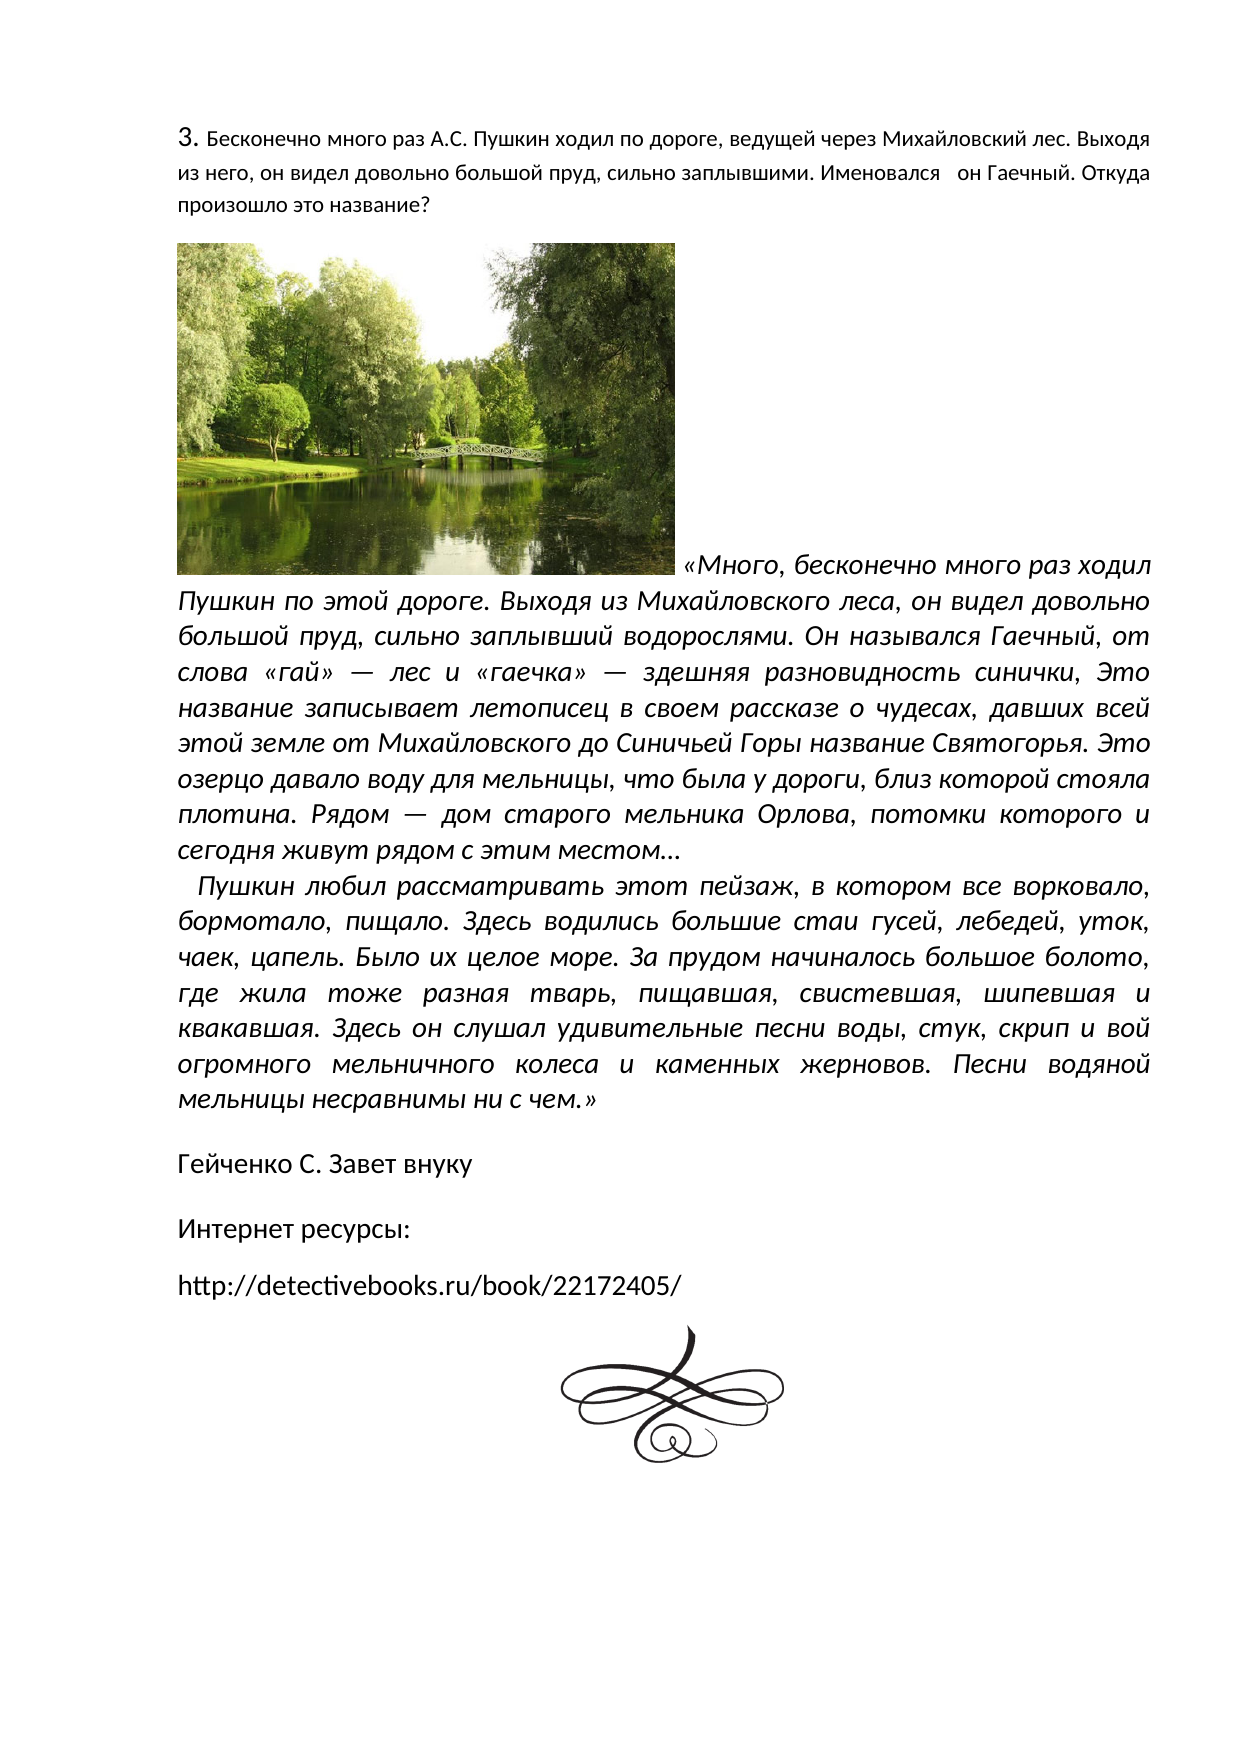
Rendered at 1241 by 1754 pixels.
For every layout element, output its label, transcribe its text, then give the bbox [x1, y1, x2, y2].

picture [177, 243, 675, 575]
text http://detectivebooks.ru/book/22172405/ [177, 1267, 1152, 1302]
text Гейченко С. Завет внуку [177, 1145, 1152, 1181]
picture [545, 1322, 784, 1472]
text Пушкин любил рассматривать этот пейзаж, в котором все ворковало, бормотало, пищало. Здесь водились большие стаи гусей, лебедей, уток, чаек, цапель. Было их целое море. За прудом начиналось большое болото, где жила тоже разная тварь, пищавшая, свистевшая, шипевшая и квакавшая. Здесь он слушал удивительные песни воды, стук, скрип и вой огромного мельничного колеса и каменных жерновов. Песни водяной мельницы несравнимы ни с чем.» [177, 867, 1152, 1116]
text Интернет ресурсы: [177, 1210, 1152, 1246]
text 3. Бесконечно много раз А.С. Пушкин ходил по дороге, ведущей через Михайловский лес. Выходя из него, он видел довольно большой пруд, сильно заплывшими. Именовался он Гаечный. Откуда произошло это название? [177, 118, 1152, 218]
